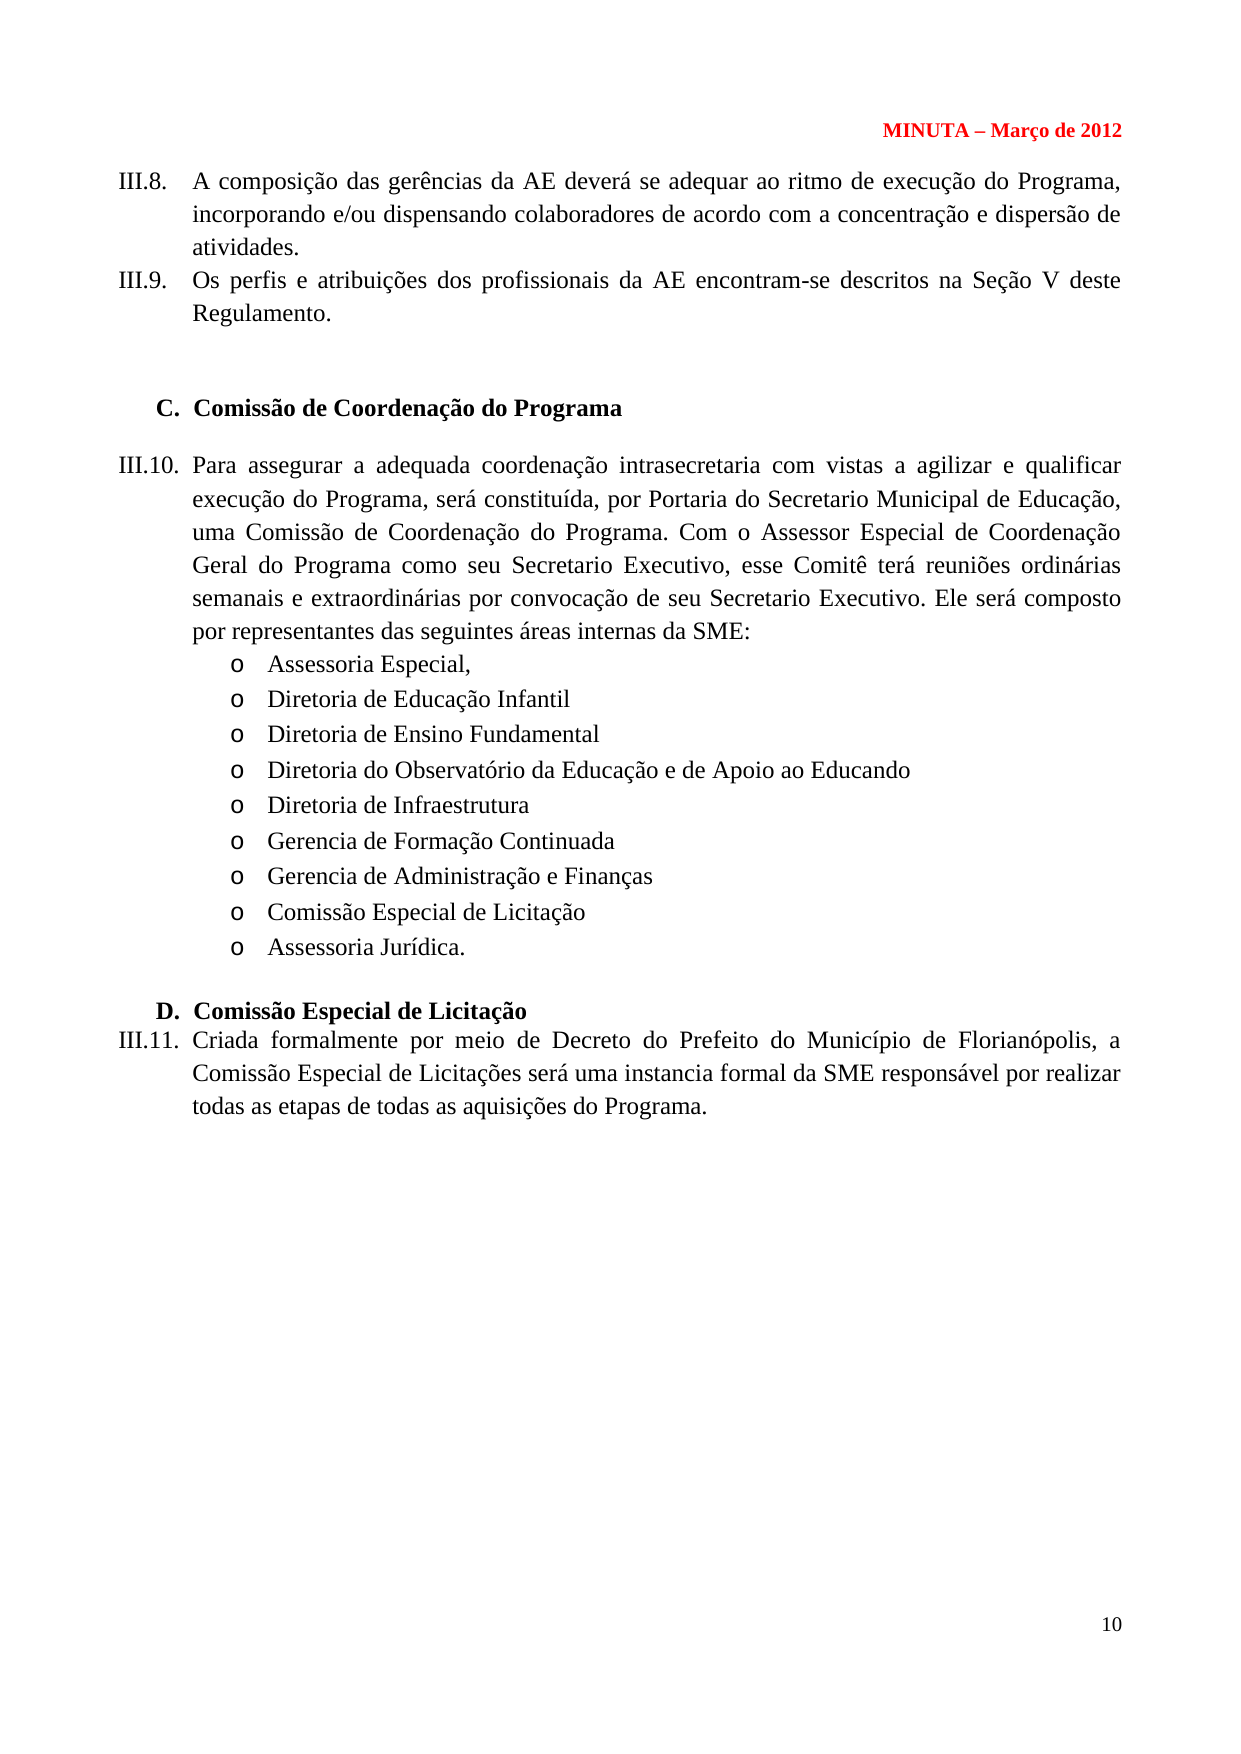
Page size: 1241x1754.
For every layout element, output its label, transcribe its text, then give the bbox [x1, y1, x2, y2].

list Os perfis e atribuições dos profissionais da AE encontram-se descritos na Seção V deste Regulamento. [118, 265, 1122, 327]
list Gerencia de Administração e Finanças [229, 861, 1122, 892]
list Comissão de Coordenação do Programa [156, 393, 1122, 422]
list Diretoria do Observatório da Educação e de Apoio ao Educando [229, 755, 1122, 786]
list Diretoria de Infraestrutura [229, 790, 1122, 821]
list Assessoria Jurídica. [229, 932, 1122, 963]
list Gerencia de Formação Continuada [229, 826, 1122, 857]
list Diretoria de Ensino Fundamental [229, 719, 1122, 750]
list Comissão Especial de Licitação [156, 996, 1122, 1025]
list Criada formalmente por meio de Decreto do Prefeito do Município de Florianópolis, a Comissão Especial de Licitações será uma instancia formal da SME responsável por realizar todas as etapas de todas as aquisições do Programa. [118, 1025, 1122, 1120]
list A composição das gerências da AE deverá se adequar ao ritmo de execução do Programa, incorporando e/ou dispensando colaboradores de acordo com a concentração e dispersão de atividades. [118, 166, 1122, 261]
list Diretoria de Educação Infantil [229, 684, 1122, 715]
list Comissão Especial de Licitação [229, 897, 1122, 927]
list Para assegurar a adequada coordenação intrasecretaria com vistas a agilizar e qualificar execução do Programa, será constituída, por Portaria do Secretario Municipal de Educação, uma Comissão de Coordenação do Programa. Com o Assessor Especial de Coordenação Geral do Programa como seu Secretario Executivo, esse Comitê terá reuniões ordinárias semanais e extraordinárias por convocação de seu Secretario Executivo. Ele será composto por representantes das seguintes áreas internas da SME: [118, 451, 1122, 644]
list Assessoria Especial, [229, 649, 1122, 679]
